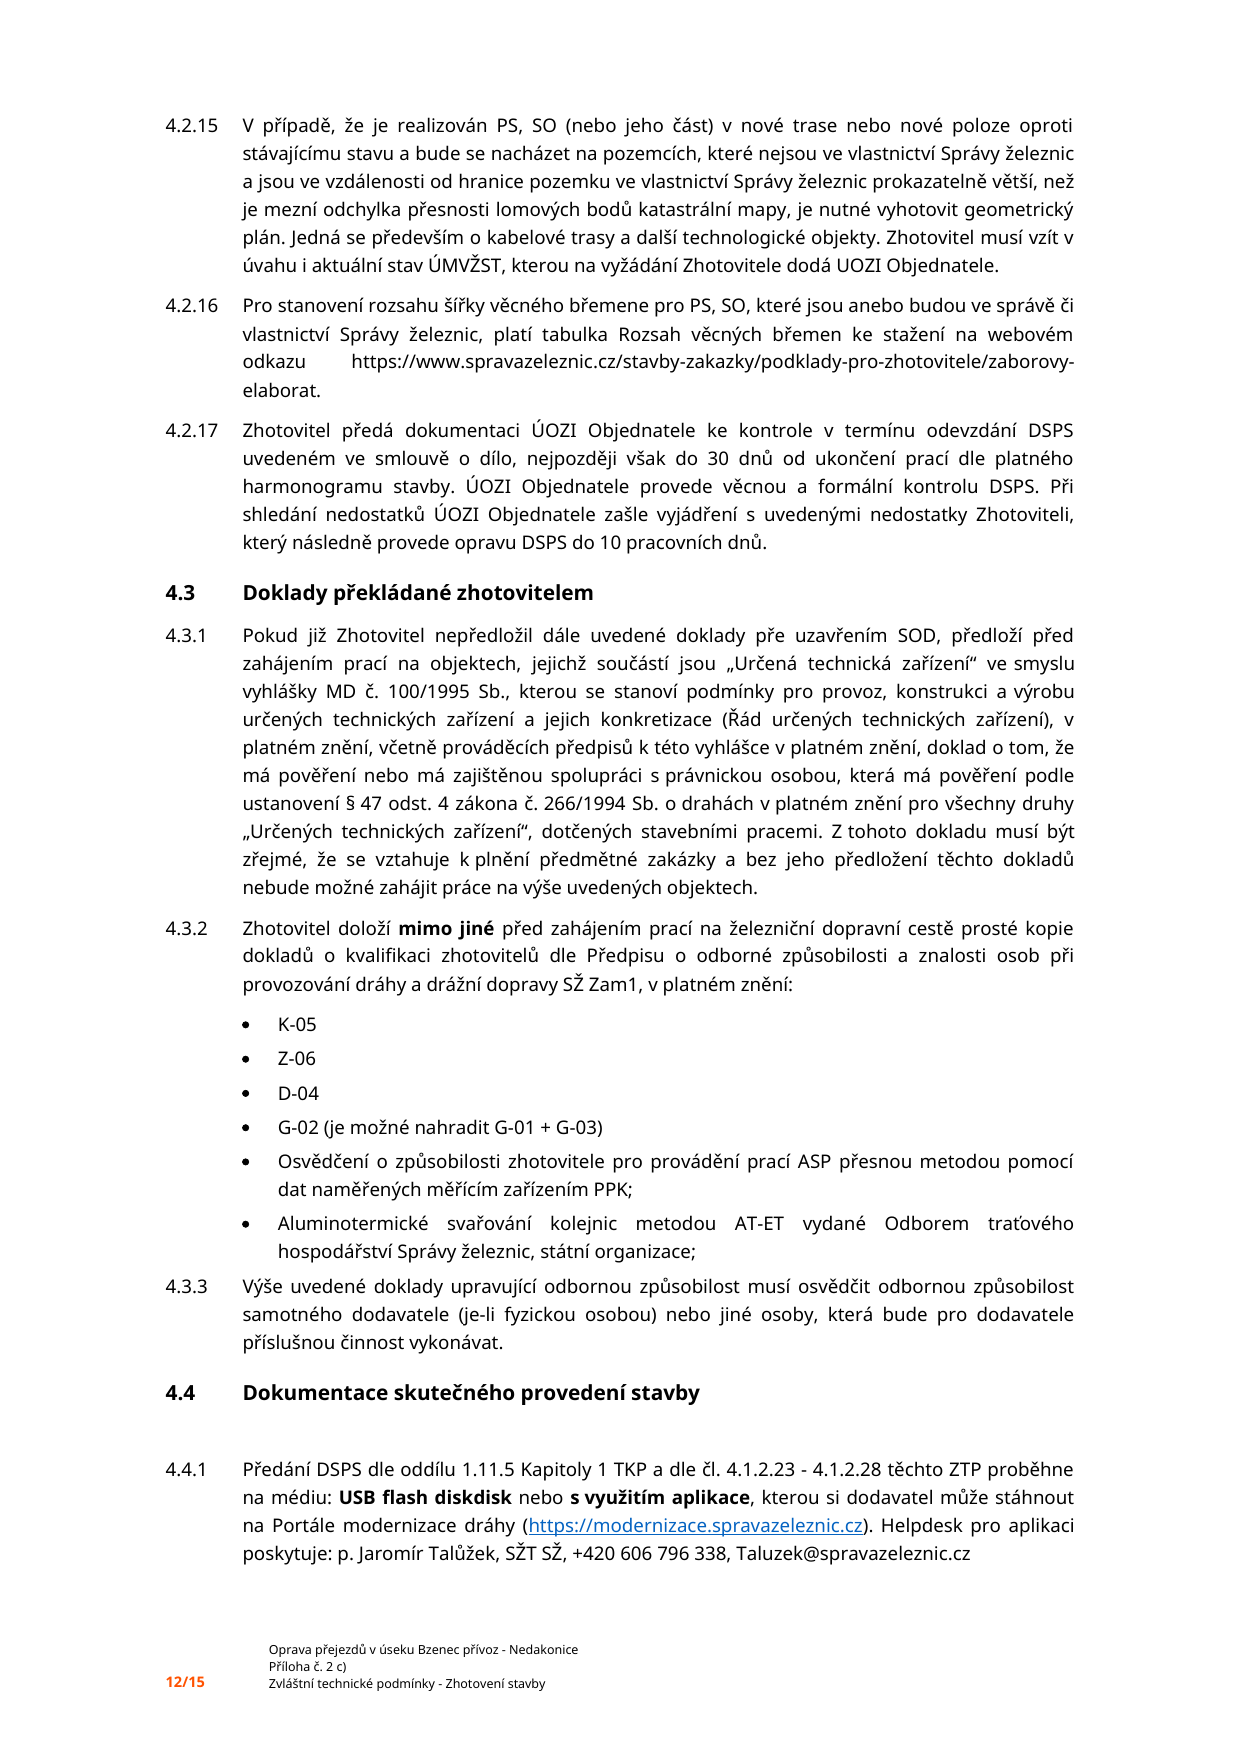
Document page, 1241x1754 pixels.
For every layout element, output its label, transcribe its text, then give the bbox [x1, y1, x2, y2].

text Dokumentace skutečného provedení stavby [165, 1378, 1075, 1406]
list D-04 [242, 1080, 1075, 1105]
list G-02 (je možné nahradit G-01 + G-03) [242, 1114, 1075, 1140]
text Výše uvedené doklady upravující odbornou způsobilost musí osvědčit odbornou způsobilost samotného dodavatele (je-li fyzickou osobou) nebo jiné osoby, která bude pro dodavatele příslušnou činnost vykonávat. [165, 1273, 1075, 1354]
text Doklady překládané zhotovitelem [165, 578, 1075, 607]
text Zhotovitel doloží mimo jiné před zahájením prací na železniční dopravní cestě prosté kopie dokladů o kvalifikaci zhotovitelů dle Předpisu o odborné způsobilosti a znalosti osob při provozování dráhy a drážní dopravy SŽ Zam1, v platném znění: [165, 915, 1075, 996]
list Předání DSPS dle oddílu 1.11.5 Kapitoly 1 TKP a dle čl. 4.1.2.23 - 4.1.2.28 těchto ZTP proběhne na médiu: USB flash diskdisk nebo s využitím aplikace, kterou si dodavatel může stáhnout na Portále modernizace dráhy (https://modernizace.spravazeleznic.cz). Helpdesk pro aplikaci poskytuje: p. Jaromír Talůžek, SŽT SŽ, +420 606 796 338, Taluzek@spravazeleznic.cz [165, 1456, 1075, 1566]
text Pokud již Zhotovitel nepředložil dále uvedené doklady pře uzavřením SOD, předloží před zahájením prací na objektech, jejichž součástí jsou „Určená technická zařízení“ ve smyslu vyhlášky MD č. 100/1995 Sb., kterou se stanoví podmínky pro provoz, konstrukci a výrobu určených technických zařízení a jejich konkretizace (Řád určených technických zařízení), v platném znění, včetně prováděcích předpisů k této vyhlášce v platném znění, doklad o tom, že má pověření nebo má zajištěnou spolupráci s právnickou osobou, která má pověření podle ustanovení § 47 odst. 4 zákona č. 266/1994 Sb. o drahách v platném znění pro všechny druhy „Určených technických zařízení“, dotčených stavebními pracemi. Z tohoto dokladu musí být zřejmé, že se vztahuje k plnění předmětné zakázky a bez jeho předložení těchto dokladů nebude možné zahájit práce na výše uvedených objektech. [165, 622, 1075, 900]
text Zhotovitel předá dokumentaci ÚOZI Objednatele ke kontrole v termínu odevzdání DSPS uvedeném ve smlouvě o dílo, nejpozději však do 30 dnů od ukončení prací dle platného harmonogramu stavby. ÚOZI Objednatele provede věcnou a formální kontrolu DSPS. Při shledání nedostatků ÚOZI Objednatele zašle vyjádření s uvedenými nedostatky Zhotoviteli, který následně provede opravu DSPS do 10 pracovních dnů. [165, 417, 1075, 555]
list Z-06 [242, 1046, 1075, 1071]
text Pro stanovení rozsahu šířky věcného břemene pro PS, SO, které jsou anebo budou ve správě či vlastnictví Správy železnic, platí tabulka Rozsah věcných břemen ke stažení na webovém odkazu https://www.spravazeleznic.cz/stavby-zakazky/podklady-pro-zhotovitele/zaborovy-elaborat. [165, 293, 1075, 402]
list K-05 [242, 1011, 1075, 1037]
list Aluminotermické svařování kolejnic metodou AT-ET vydané Odborem traťového hospodářství Správy železnic, státní organizace; [242, 1211, 1075, 1264]
text V případě, že je realizován PS, SO (nebo jeho část) v nové trase nebo nové poloze oproti stávajícímu stavu a bude se nacházet na pozemcích, které nejsou ve vlastnictví Správy železnic a jsou ve vzdálenosti od hranice pozemku ve vlastnictví Správy železnic prokazatelně větší, než je mezní odchylka přesnosti lomových bodů katastrální mapy, je nutné vyhotovit geometrický plán. Jedná se především o kabelové trasy a další technologické objekty. Zhotovitel musí vzít v úvahu i aktuální stav ÚMVŽST, kterou na vyžádání Zhotovitele dodá UOZI Objednatele. [165, 112, 1075, 278]
list Osvědčení o způsobilosti zhotovitele pro provádění prací ASP přesnou metodou pomocí dat naměřených měřícím zařízením PPK; [242, 1148, 1075, 1202]
